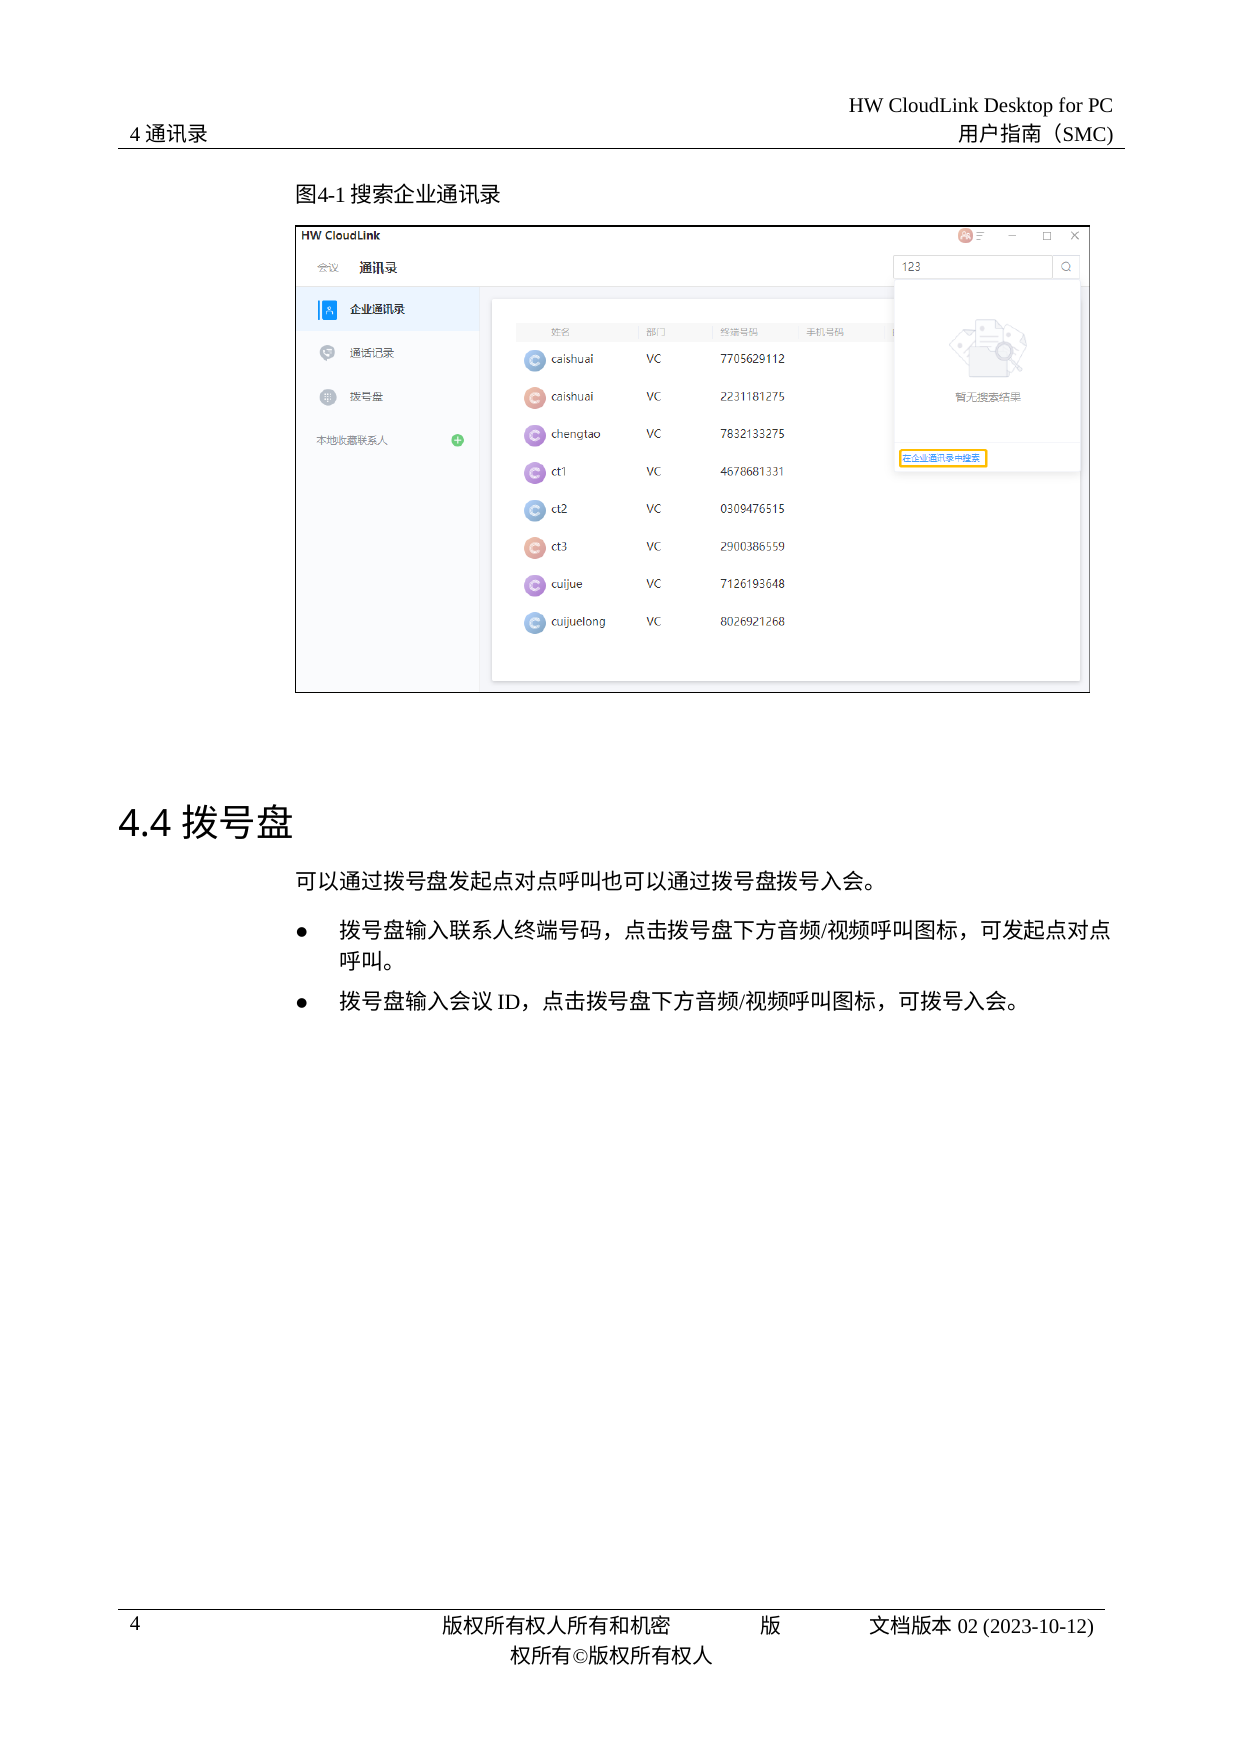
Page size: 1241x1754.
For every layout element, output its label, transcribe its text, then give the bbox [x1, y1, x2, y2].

list 拨号盘输入会议ID，点击拨号盘下方音频/视频呼叫图标，可拨号入会。 [295, 984, 1122, 1016]
subtitle 拨号盘 [118, 797, 1122, 848]
text 搜索企业通讯录 [295, 177, 1122, 209]
text 可以通过拨号盘发起点对点呼叫也可以通过拨号盘拨号入会。 [295, 864, 1122, 896]
picture [295, 225, 1090, 693]
list 拨号盘输入联系人终端号码，点击拨号盘下方音频/视频呼叫图标，可发起点对点呼叫。 [295, 913, 1122, 976]
